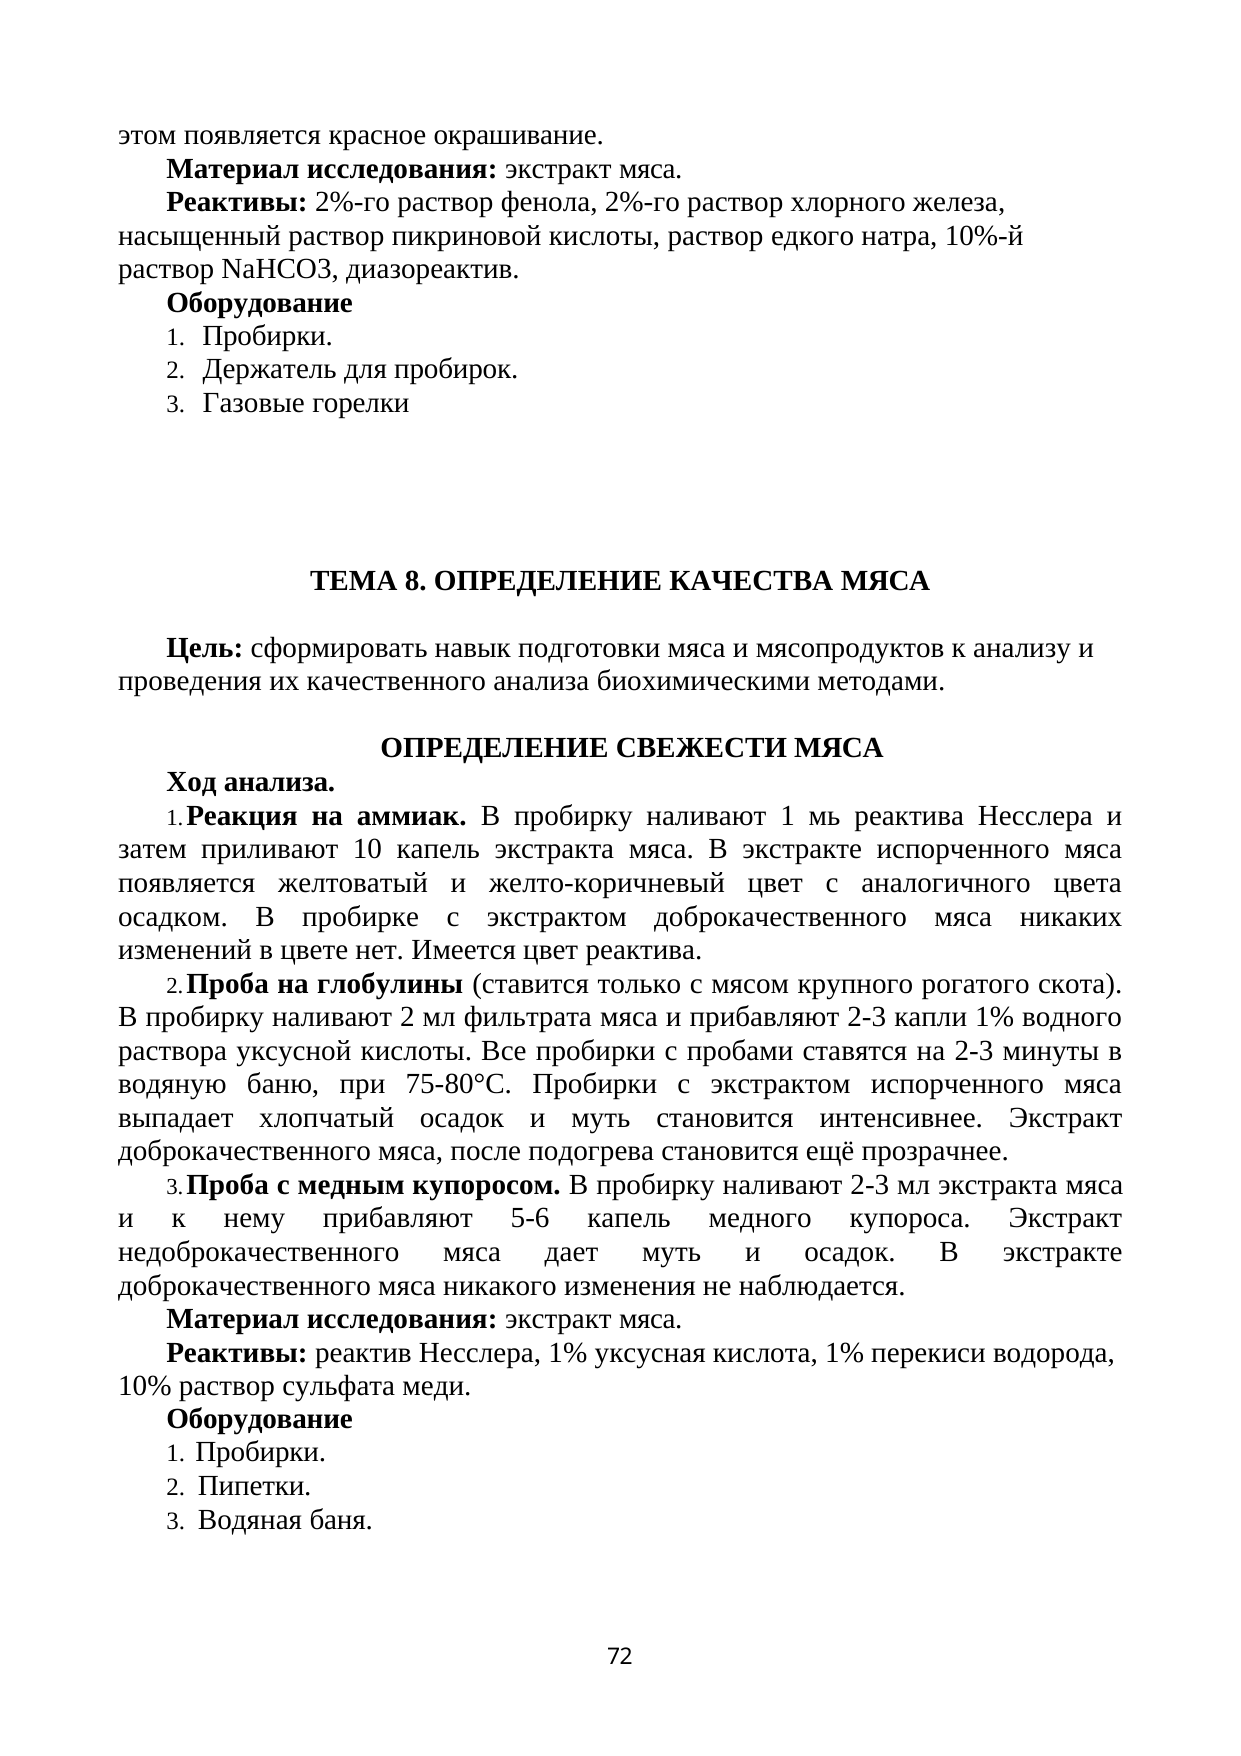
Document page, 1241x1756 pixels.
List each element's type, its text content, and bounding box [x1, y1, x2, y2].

list Держатель для пробирок. [166, 352, 1146, 386]
text Реактивы: реактив Несслера, 1% уксусная кислота, 1% перекиси водорода, 10% раствор сульфата меди. [118, 1335, 1146, 1402]
text Материал исследования: экстракт мяса. [166, 1301, 1146, 1335]
list Проба с медным купоросом. В пробирку наливают 2-3 мл экстракта мяса и к нему прибавляют 5-6 капель медного купороса. Экстракт недоброкачественного мяса дает муть и осадок. В экстракте доброкачественного мяса никакого изменения не наблюдается. [118, 1167, 1123, 1301]
text Реактивы: 2%-го раствор фенола, 2%-го раствор хлорного железа, насыщенный раствор пикриновой кислоты, раствор едкого натра, 10%-й раствор NaHCO3, диазореактив. [118, 184, 1093, 285]
text этом появляется красное окрашивание. [118, 117, 1146, 151]
subtitle ТЕМА 8. ОПРЕДЕЛЕНИЕ КАЧЕСТВА МЯСА [94, 563, 1146, 597]
list Пипетки. [166, 1468, 1146, 1502]
subtitle Оборудование [166, 285, 1146, 319]
list Реакция на аммиак. В пробирку наливают 1 мь реактива Несслера и затем приливают 10 капель экстракта мяса. В экстракте испорченного мяса появляется желтоватый и желто-коричневый цвет с аналогичного цвета осадком. В пробирке с экстрактом доброкачественного мяса никаких изменений в цвете нет. Имеется цвет реактива. [118, 798, 1123, 966]
subtitle Ход анализа. [166, 764, 1146, 798]
subtitle Оборудование [166, 1402, 1146, 1435]
text Цель: сформировать навык подготовки мяса и мясопродуктов к анализу и проведения их качественного анализа биохимическими методами. [118, 630, 1146, 697]
list Газовые горелки [166, 386, 1146, 419]
list Водяная баня. [166, 1502, 1146, 1536]
subtitle ОПРЕДЕЛЕНИЕ СВЕЖЕСТИ МЯСА [117, 731, 1146, 764]
list Пробирки. [166, 1435, 1146, 1468]
list Пробирки. [166, 319, 1146, 352]
list Проба на глобулины (ставится только с мясом крупного рогатого скота). В пробирку наливают 2 мл фильтрата мяса и прибавляют 2-3 капли 1% водного раствора уксусной кислоты. Все пробирки с пробами ставятся на 2-3 минуты в водяную баню, при 75-80°С. Пробирки с экстрактом испорченного мяса выпадает хлопчатый осадок и муть становится интенсивнее. Экстракт доброкачественного мяса, после подогрева становится ещё прозрачнее. [118, 966, 1123, 1167]
text Материал исследования: экстракт мяса. [166, 151, 1146, 184]
